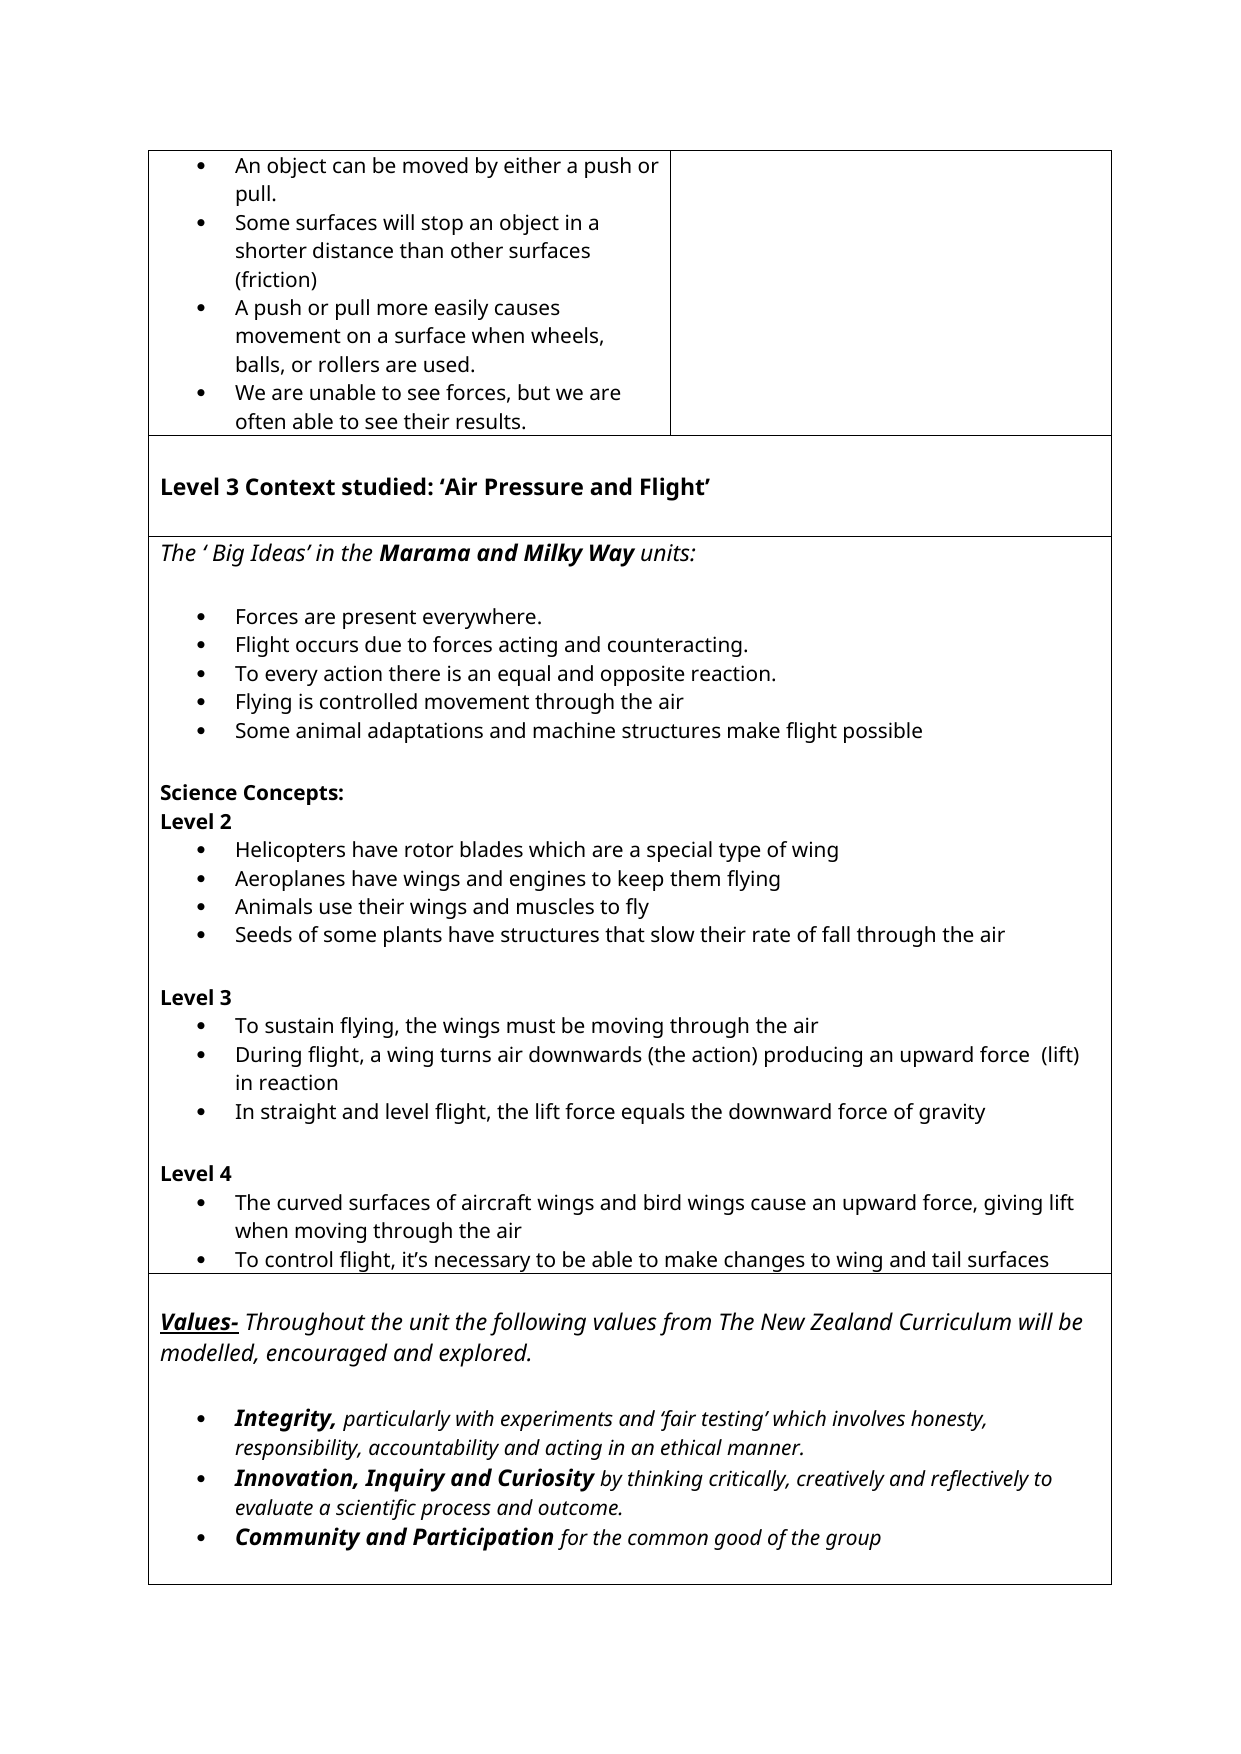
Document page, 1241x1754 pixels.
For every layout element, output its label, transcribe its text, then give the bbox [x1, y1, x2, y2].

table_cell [149, 1274, 1111, 1584]
table_cell The ‘ Big Ideas’ in the Marama and Milky Way units: Forces are present everywhere. Flight occurs due to forces acting and counteracting. To every action there is an equal and opposite reaction. Flying is controlled movement through the air Some animal adaptations and machine structures make flight possible Science Concepts: Level 2 Helicopters have rotor blades which are a special type of wing Aeroplanes have wings and engines to keep them flying Animals use their wings and muscles to fly Seeds of some plants have structures that slow their rate of fall through the air Level 3 To sustain flying, the wings must be moving through the air During flight, a wing turns air downwards (the action) producing an upward force (lift) in reaction In straight and level flight, the lift force equals the downward force of gravity Level 4 The curved surfaces of aircraft wings and bird wings cause an upward force, giving lift when moving through the air To control flight, it’s necessary to be able to make changes to wing and tail surfaces [149, 537, 1111, 1273]
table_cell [671, 151, 1111, 435]
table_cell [149, 151, 670, 435]
table_cell Level 3 Context studied: ‘Air Pressure and Flight’ [149, 436, 1111, 536]
